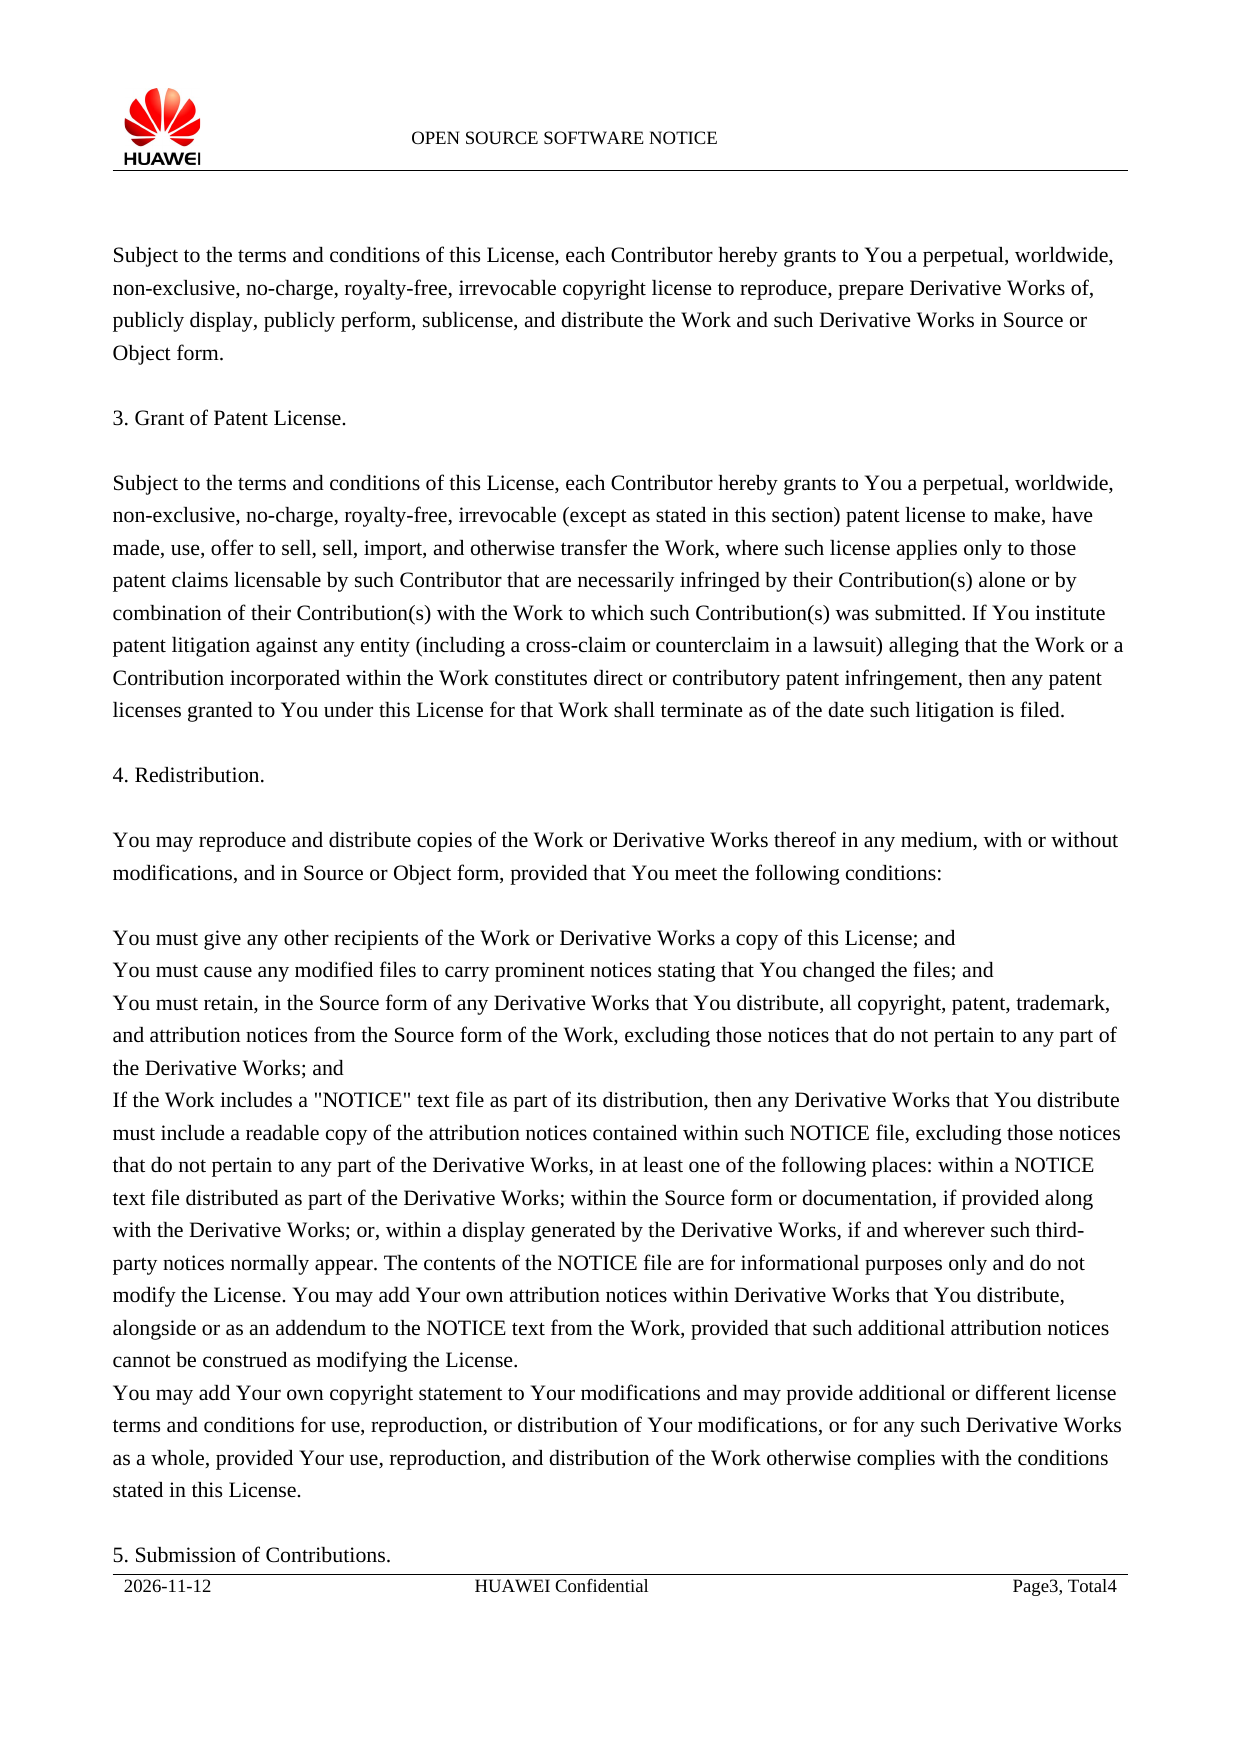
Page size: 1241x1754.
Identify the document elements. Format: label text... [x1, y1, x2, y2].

text You may add Your own copyright statement to Your modifications and may provide additional or different license terms and conditions for use, reproduction, or distribution of Your modifications, or for any such Derivative Works as a whole, provided Your use, reproduction, and distribution of the Work otherwise complies with the conditions stated in this License. [112, 1376, 1128, 1506]
text Subject to the terms and conditions of this License, each Contributor hereby grants to You a perpetual, worldwide, non-exclusive, no-charge, royalty-free, irrevocable copyright license to reproduce, prepare Derivative Works of, publicly display, publicly perform, sublicense, and distribute the Work and such Derivative Works in Source or Object form. [112, 239, 1128, 369]
text 5. Submission of Contributions. [112, 1539, 1128, 1571]
text Subject to the terms and conditions of this License, each Contributor hereby grants to You a perpetual, worldwide, non-exclusive, no-charge, royalty-free, irrevocable (except as stated in this section) patent license to make, have made, use, offer to sell, sell, import, and otherwise transfer the Work, where such license applies only to those patent claims licensable by such Contributor that are necessarily infringed by their Contribution(s) alone or by combination of their Contribution(s) with the Work to which such Contribution(s) was submitted. If You institute patent litigation against any entity (including a cross-claim or counterclaim in a lawsuit) alleging that the Work or a Contribution incorporated within the Work constitutes direct or contributory patent infringement, then any patent licenses granted to You under this License for that Work shall terminate as of the date such litigation is filed. [112, 466, 1128, 726]
picture [124, 88, 201, 165]
text 4. Redistribution. [112, 759, 1128, 791]
text 3. Grant of Patent License. [112, 401, 1128, 434]
text You may reproduce and distribute copies of the Work or Derivative Works thereof in any medium, with or without modifications, and in Source or Object form, provided that You meet the following conditions: [112, 824, 1128, 889]
text If the Work includes a "NOTICE" text file as part of its distribution, then any Derivative Works that You distribute must include a readable copy of the attribution notices contained within such NOTICE file, excluding those notices that do not pertain to any part of the Derivative Works, in at least one of the following places: within a NOTICE text file distributed as part of the Derivative Works; within the Source form or documentation, if provided along with the Derivative Works; or, within a display generated by the Derivative Works, if and wherever such third-party notices normally appear. The contents of the NOTICE file are for informational purposes only and do not modify the License. You may add Your own attribution notices within Derivative Works that You distribute, alongside or as an addendum to the NOTICE text from the Work, provided that such additional attribution notices cannot be construed as modifying the License. [112, 1084, 1128, 1376]
text You must retain, in the Source form of any Derivative Works that You distribute, all copyright, patent, trademark, and attribution notices from the Source form of the Work, excluding those notices that do not pertain to any part of the Derivative Works; and [112, 986, 1128, 1084]
text You must give any other recipients of the Work or Derivative Works a copy of this License; and [112, 921, 1128, 954]
text You must cause any modified files to carry prominent notices stating that You changed the files; and [112, 954, 1128, 986]
